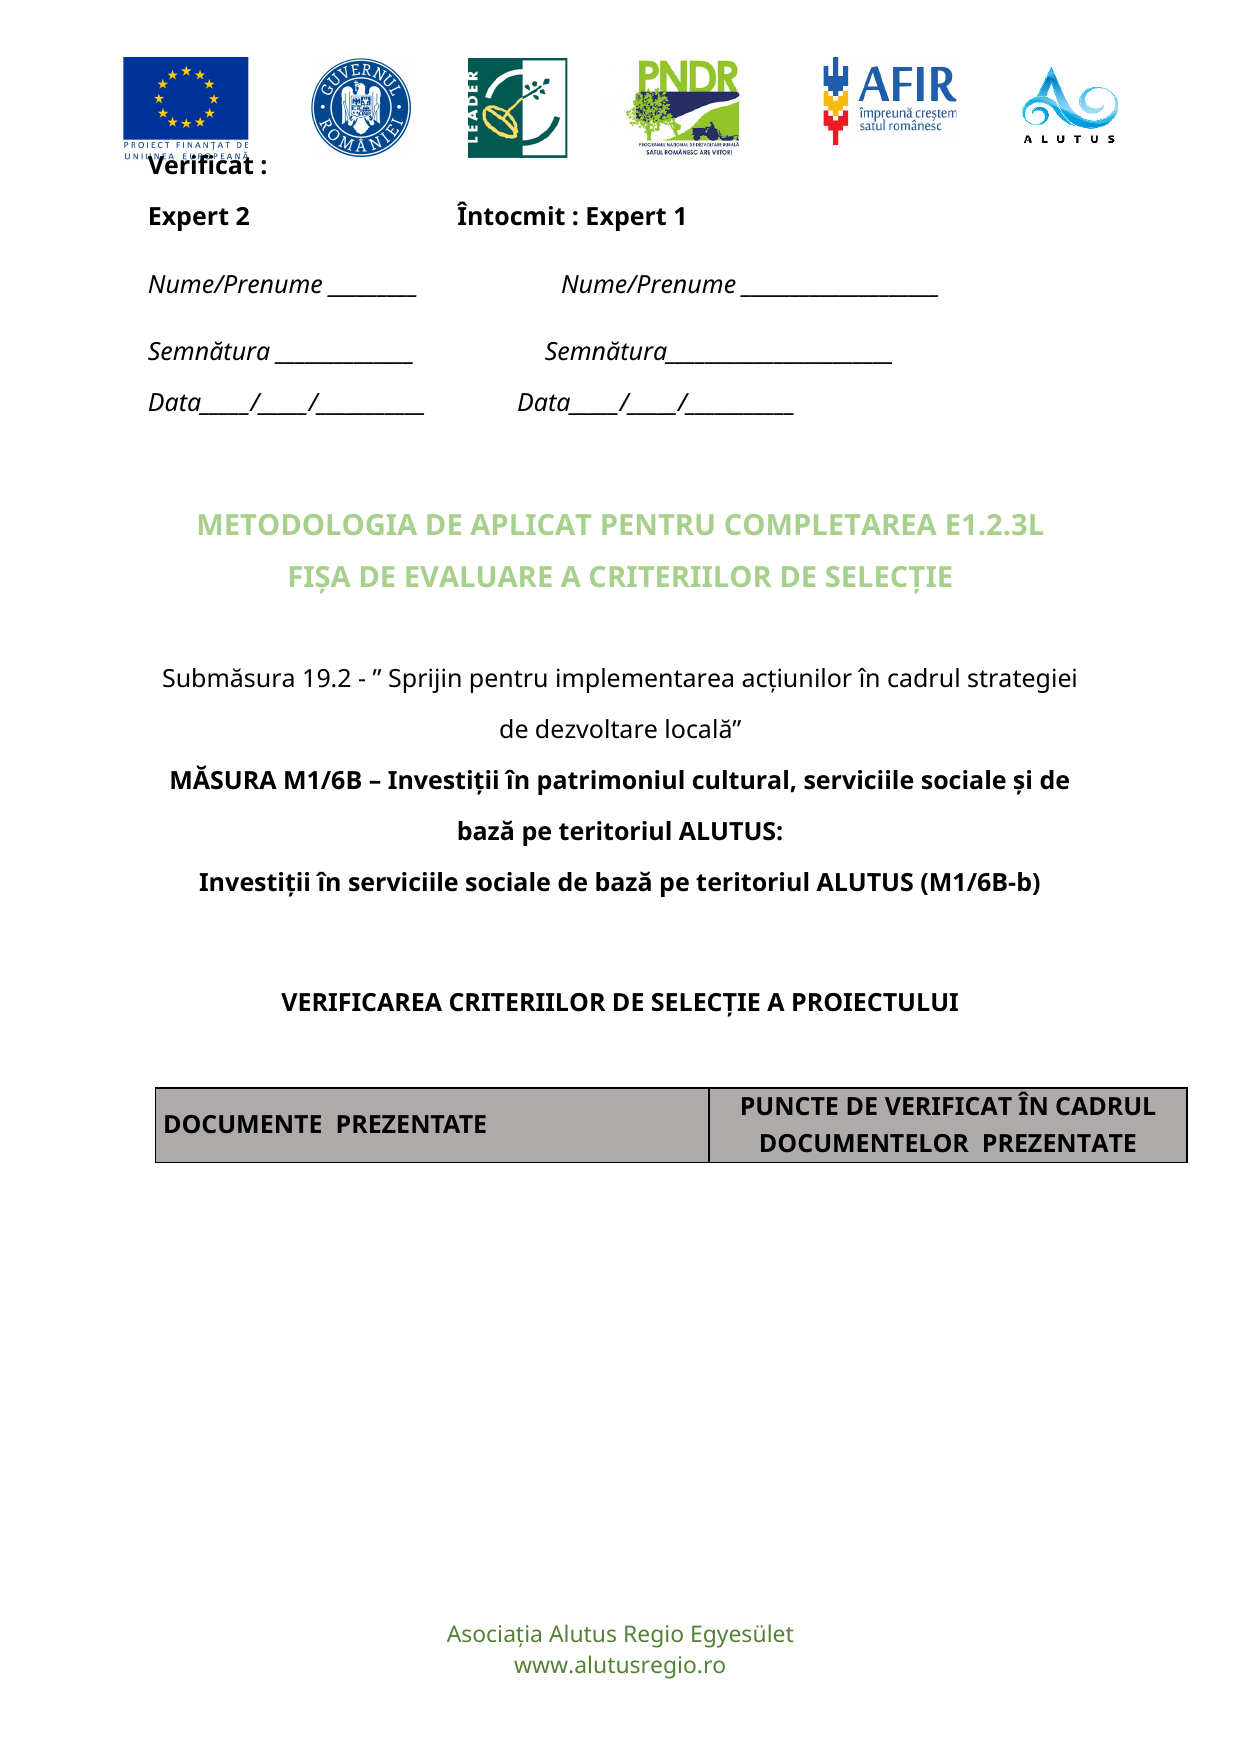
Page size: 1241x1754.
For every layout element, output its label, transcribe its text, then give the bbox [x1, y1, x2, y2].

text METODOLOGIA DE APLICAT PENTRU COMPLETAREA E1.2.3L [148, 504, 1093, 543]
picture [1006, 56, 1133, 165]
text Semnătura ______________ Semnătura_______________________ Data_____/_____/___________ Data_____/_____/___________ [148, 334, 1093, 419]
table_header PUNCTE DE VERIFICAT ÎN CADRUL DOCUMENTELOR PREZENTATE [710, 1089, 1186, 1162]
picture [467, 57, 568, 158]
picture [600, 57, 769, 155]
text Verificat : Expert 2 Întocmit : Expert 1 [148, 148, 1093, 233]
text Submăsura 19.2 - ” Sprijin pentru implementarea acțiunilor în cadrul strategiei de dezvoltare locală” [148, 660, 1093, 746]
text MĂSURA M1/6B – Investiții în patrimoniul cultural, serviciile sociale și de bază pe teritoriul ALUTUS: [148, 762, 1093, 848]
text Investiții în serviciile sociale de bază pe teritoriul ALUTUS (M1/6B-b) [148, 864, 1093, 899]
picture [311, 57, 412, 158]
text Nume/Prenume _________ Nume/Prenume ____________________ [148, 266, 1093, 300]
table_header DOCUMENTE PREZENTATE [156, 1089, 708, 1162]
text VERIFICAREA CRITERIILOR DE SELECȚIE A PROIECTULUI [148, 985, 1093, 1019]
picture [823, 57, 957, 145]
picture [123, 57, 249, 164]
text FIȘA DE EVALUARE A CRITERIILOR DE SELECȚIE [148, 556, 1093, 596]
